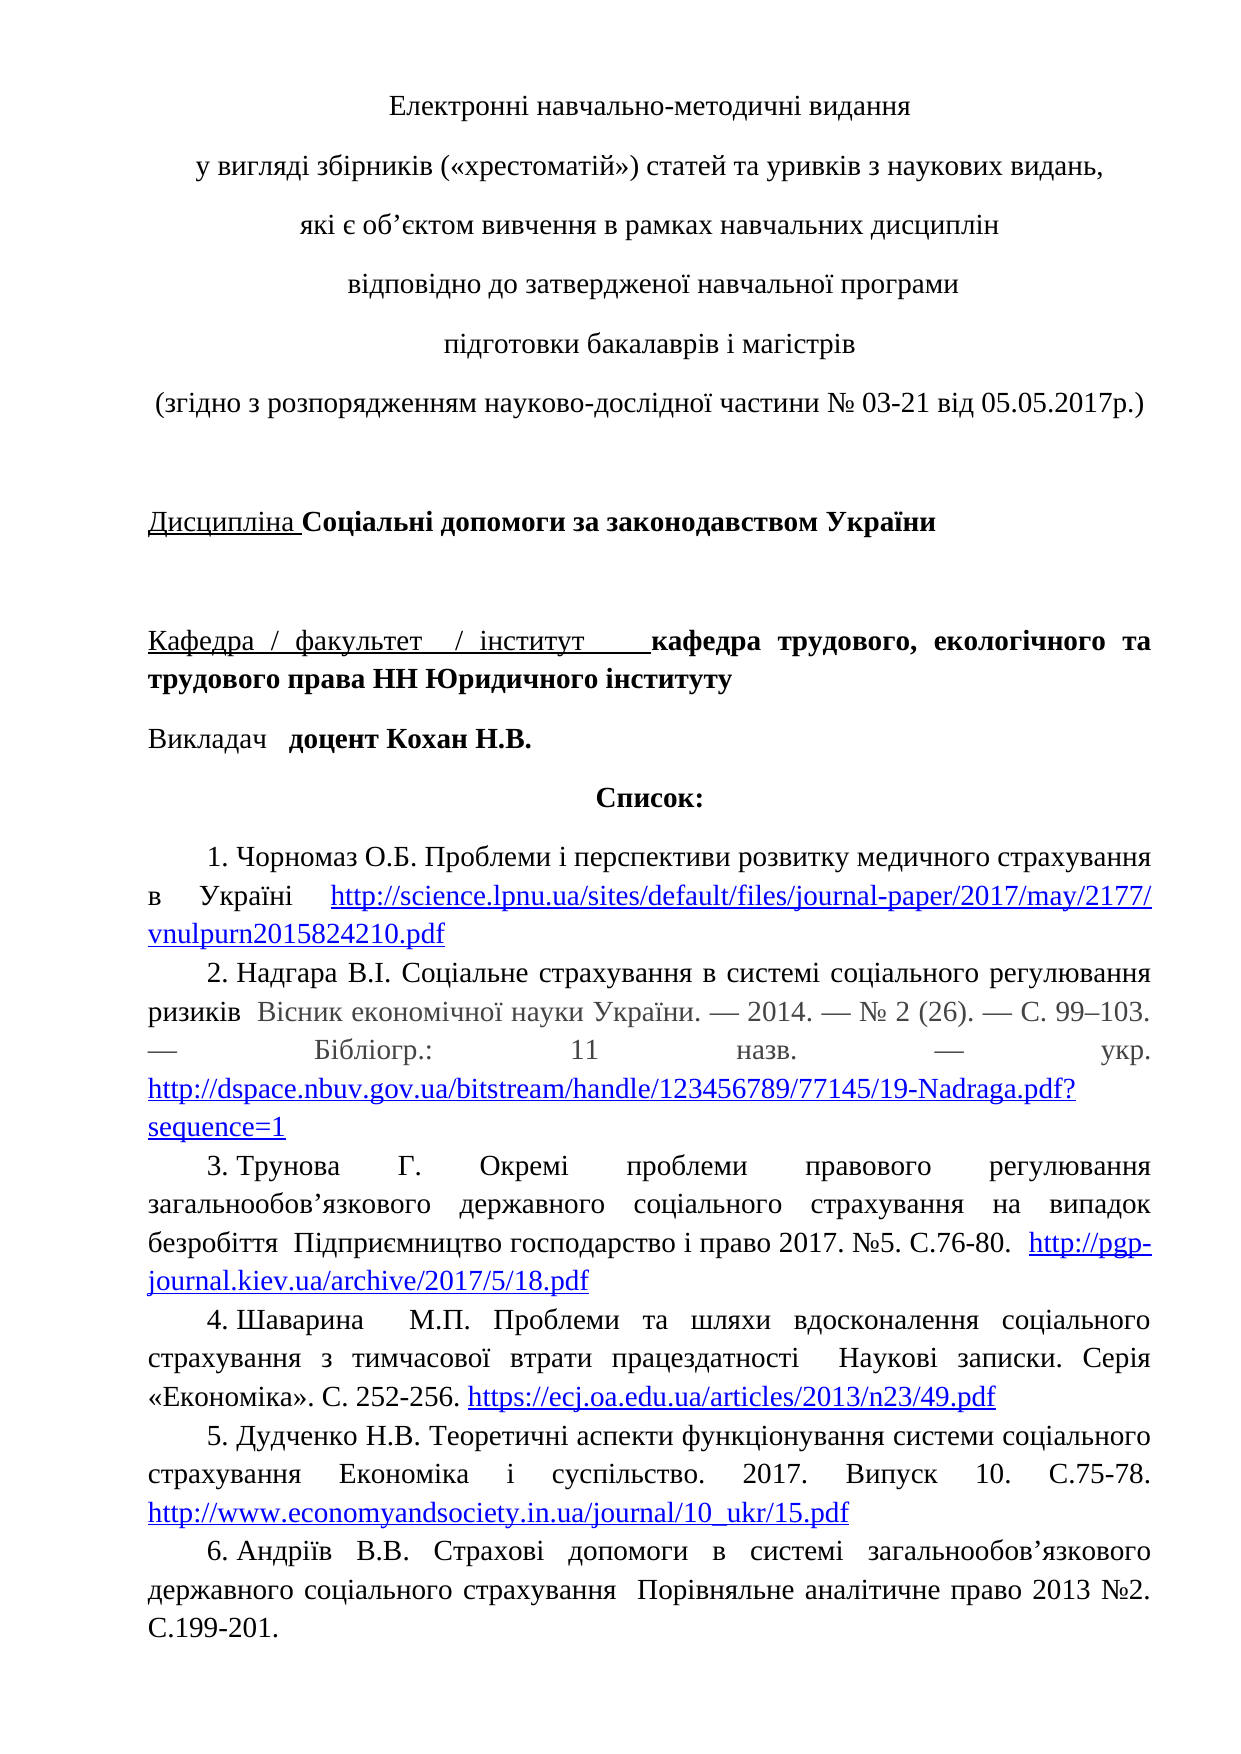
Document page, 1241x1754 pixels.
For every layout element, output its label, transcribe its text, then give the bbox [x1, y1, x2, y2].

list Дудченко Н.В. Теоретичні аспекти функціонування системи соціального страхування Економіка і суспільство. 2017. Випуск 10. С.75-78. http://www.economyandsociety.in.ua/journal/10_ukr/15.pdf [148, 1418, 1152, 1528]
text у вигляді збірників («хрестоматій») статей та уривків з наукових видань, [148, 148, 1152, 181]
text відповідно до затвердженої навчальної програми [148, 267, 1152, 300]
list Надгара В.І. Соціальне страхування в системі соціального регулювання ризиків Вісник економічної науки України. — 2014. — № 2 (26). — С. 99–103. — Бібліогр.: 11 назв. — укр. http://dspace.nbuv.gov.ua/bitstream/handle/123456789/77145/19-Nadraga.pdf?sequence=1 [148, 955, 1152, 1143]
text Кафедра / факультет / інститут кафедра трудового, екологічного та трудового права НН Юридичного інституту [148, 623, 1152, 695]
text Список: [148, 780, 1152, 814]
text які є об’єктом вивчення в рамках навчальних дисциплін [148, 207, 1152, 241]
text (згідно з розпорядженням науково-дослідної частини № 03-21 від 05.05.2017р.) [148, 385, 1152, 419]
list Андріїв В.В. Страхові допомоги в системі загальнообов’язкового державного соціального страхування Порівняльне аналітичне право 2013 №2. С.199-201. [148, 1533, 1152, 1644]
list Трунова Г. Окремі проблеми правового регулювання загальнообов’язкового державного соціального страхування на випадок безробіття Підприємництво господарство і право 2017. №5. С.76-80. http://pgp-journal.kiev.ua/archive/2017/5/18.pdf [148, 1148, 1152, 1297]
text Електронні навчально-методичні видання [148, 88, 1152, 122]
text Викладач доцент Кохан Н.В. [148, 721, 1152, 754]
text підготовки бакалаврів і магістрів [148, 326, 1152, 359]
text Дисципліна Соціальні допомоги за законодавством України [148, 504, 1152, 538]
list Шаварина М.П. Проблеми та шляхи вдосконалення соціального страхування з тимчасової втрати працездатності Наукові записки. Серія «Економіка». С. 252-256. https://ecj.oa.edu.ua/articles/2013/n23/49.pdf [148, 1302, 1152, 1413]
list Чорномаз О.Б. Проблеми і перспективи розвитку медичного страхування в Україні http://science.lpnu.ua/sites/default/files/journal-paper/2017/may/2177/vnulpurn2015824210.pdf [148, 839, 1152, 950]
